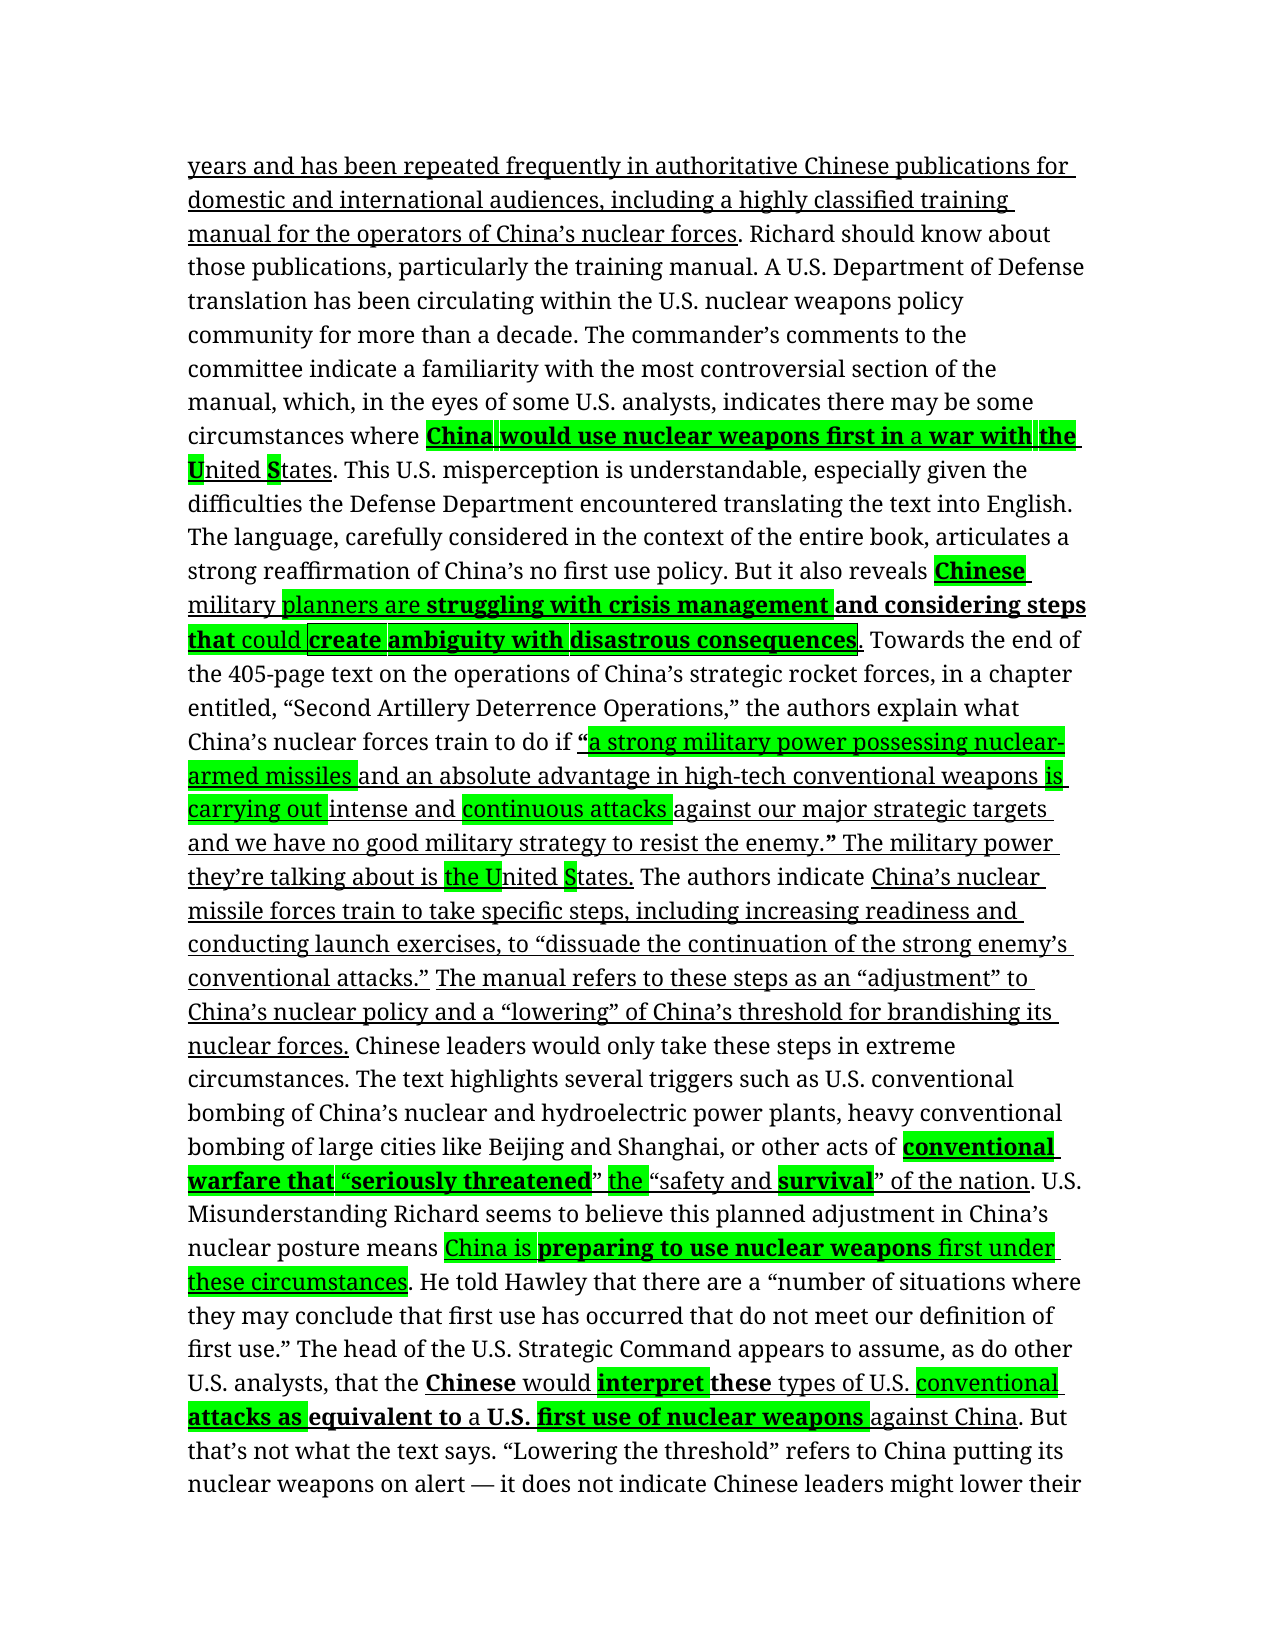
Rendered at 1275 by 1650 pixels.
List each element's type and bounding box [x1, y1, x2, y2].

text [187, 150, 1087, 1500]
